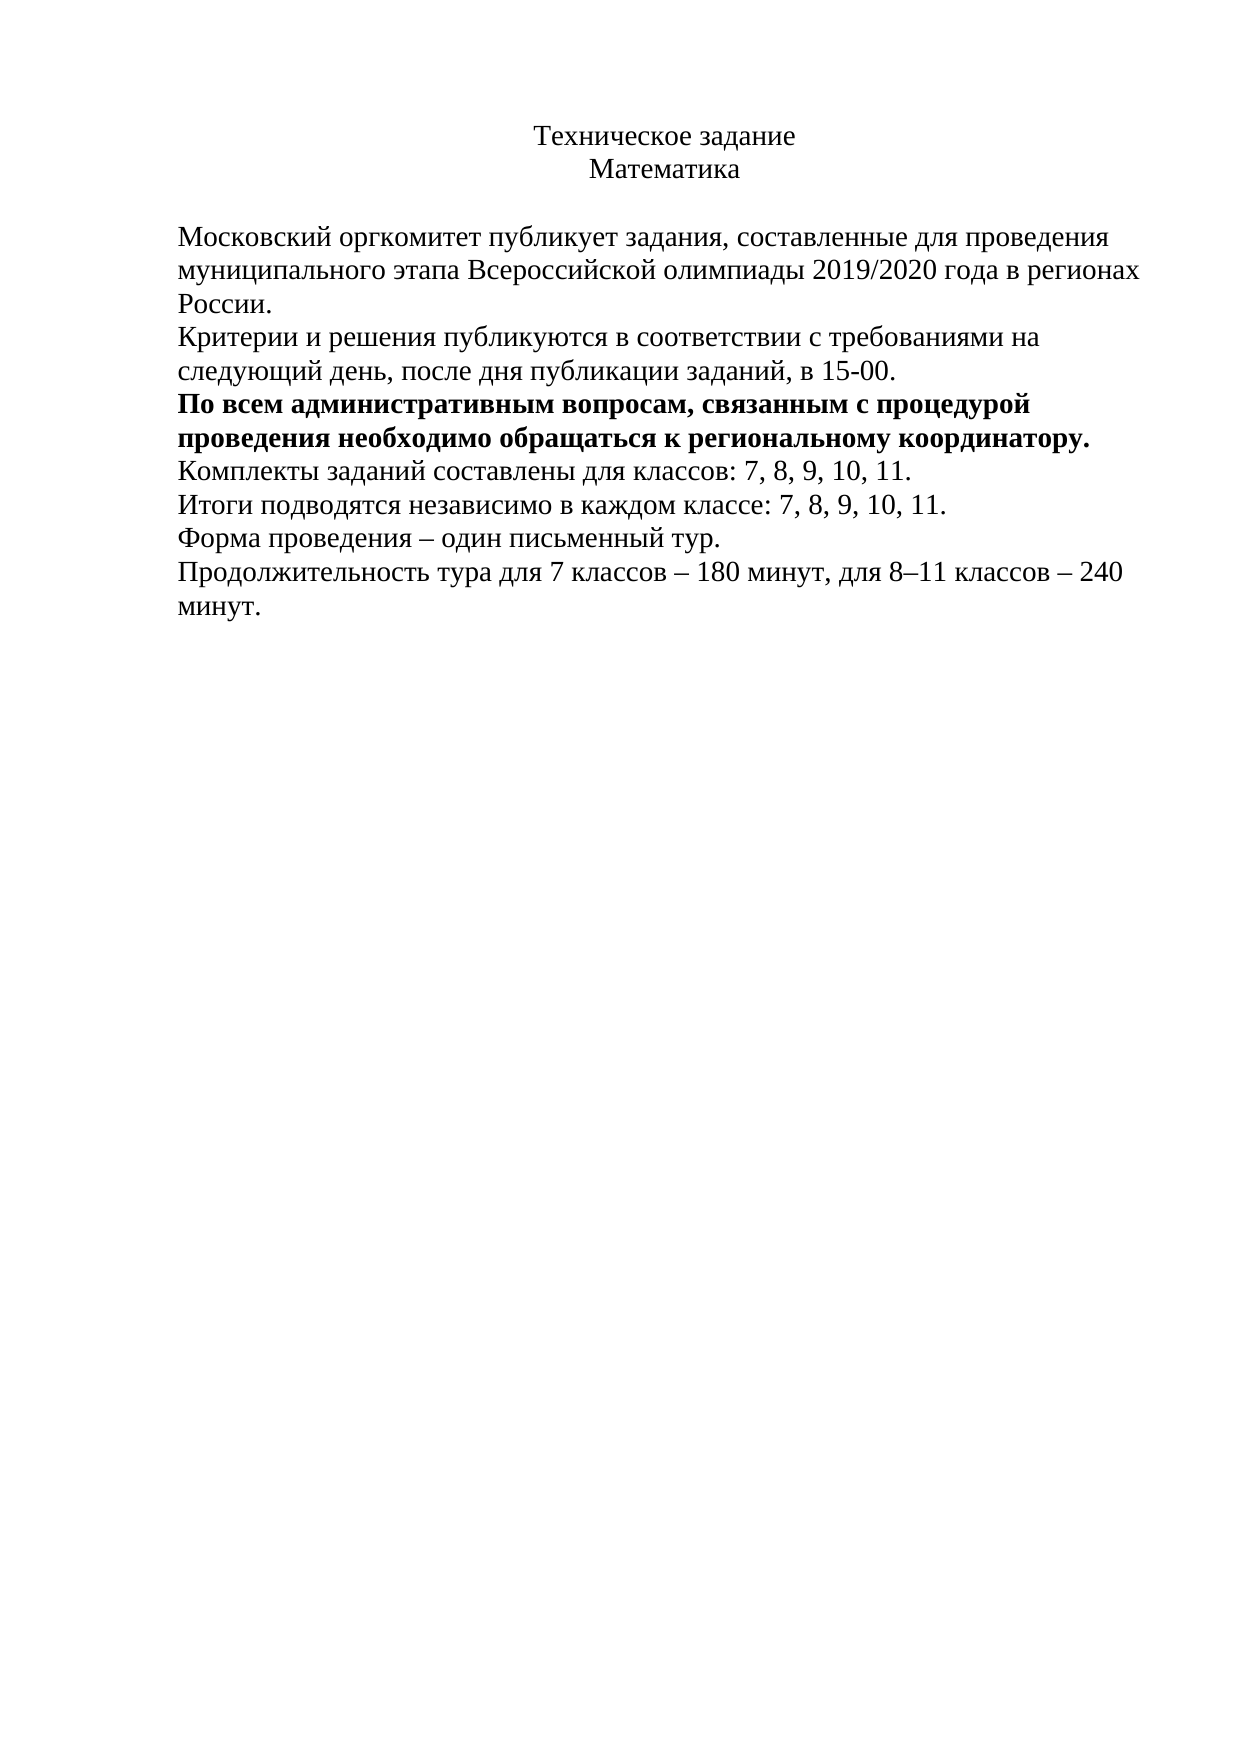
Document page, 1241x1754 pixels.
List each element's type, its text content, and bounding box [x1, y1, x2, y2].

text Московский оргкомитет публикует задания, составленные для проведения муниципального этапа Всероссийской олимпиады 2019/2020 года в регионах России. [177, 219, 1152, 319]
text Комплекты заданий составлены для классов: 7, 8, 9, 10, 11. [177, 453, 1152, 487]
text Математика [177, 152, 1152, 185]
text Форма проведения – один письменный тур. [177, 521, 1152, 554]
text Продолжительность тура для 7 классов – 180 минут, для 8–11 классов – 240 минут. [177, 554, 1152, 621]
text По всем административным вопросам, связанным с процедурой проведения необходимо обращаться к региональному координатору. [177, 386, 1152, 453]
text Критерии и решения публикуются в соответствии с требованиями на следующий день, после дня публикации заданий, в 15-00. [177, 319, 1152, 386]
text Итоги подводятся независимо в каждом классе: 7, 8, 9, 10, 11. [177, 487, 1152, 521]
text Техническое задание [177, 118, 1152, 152]
